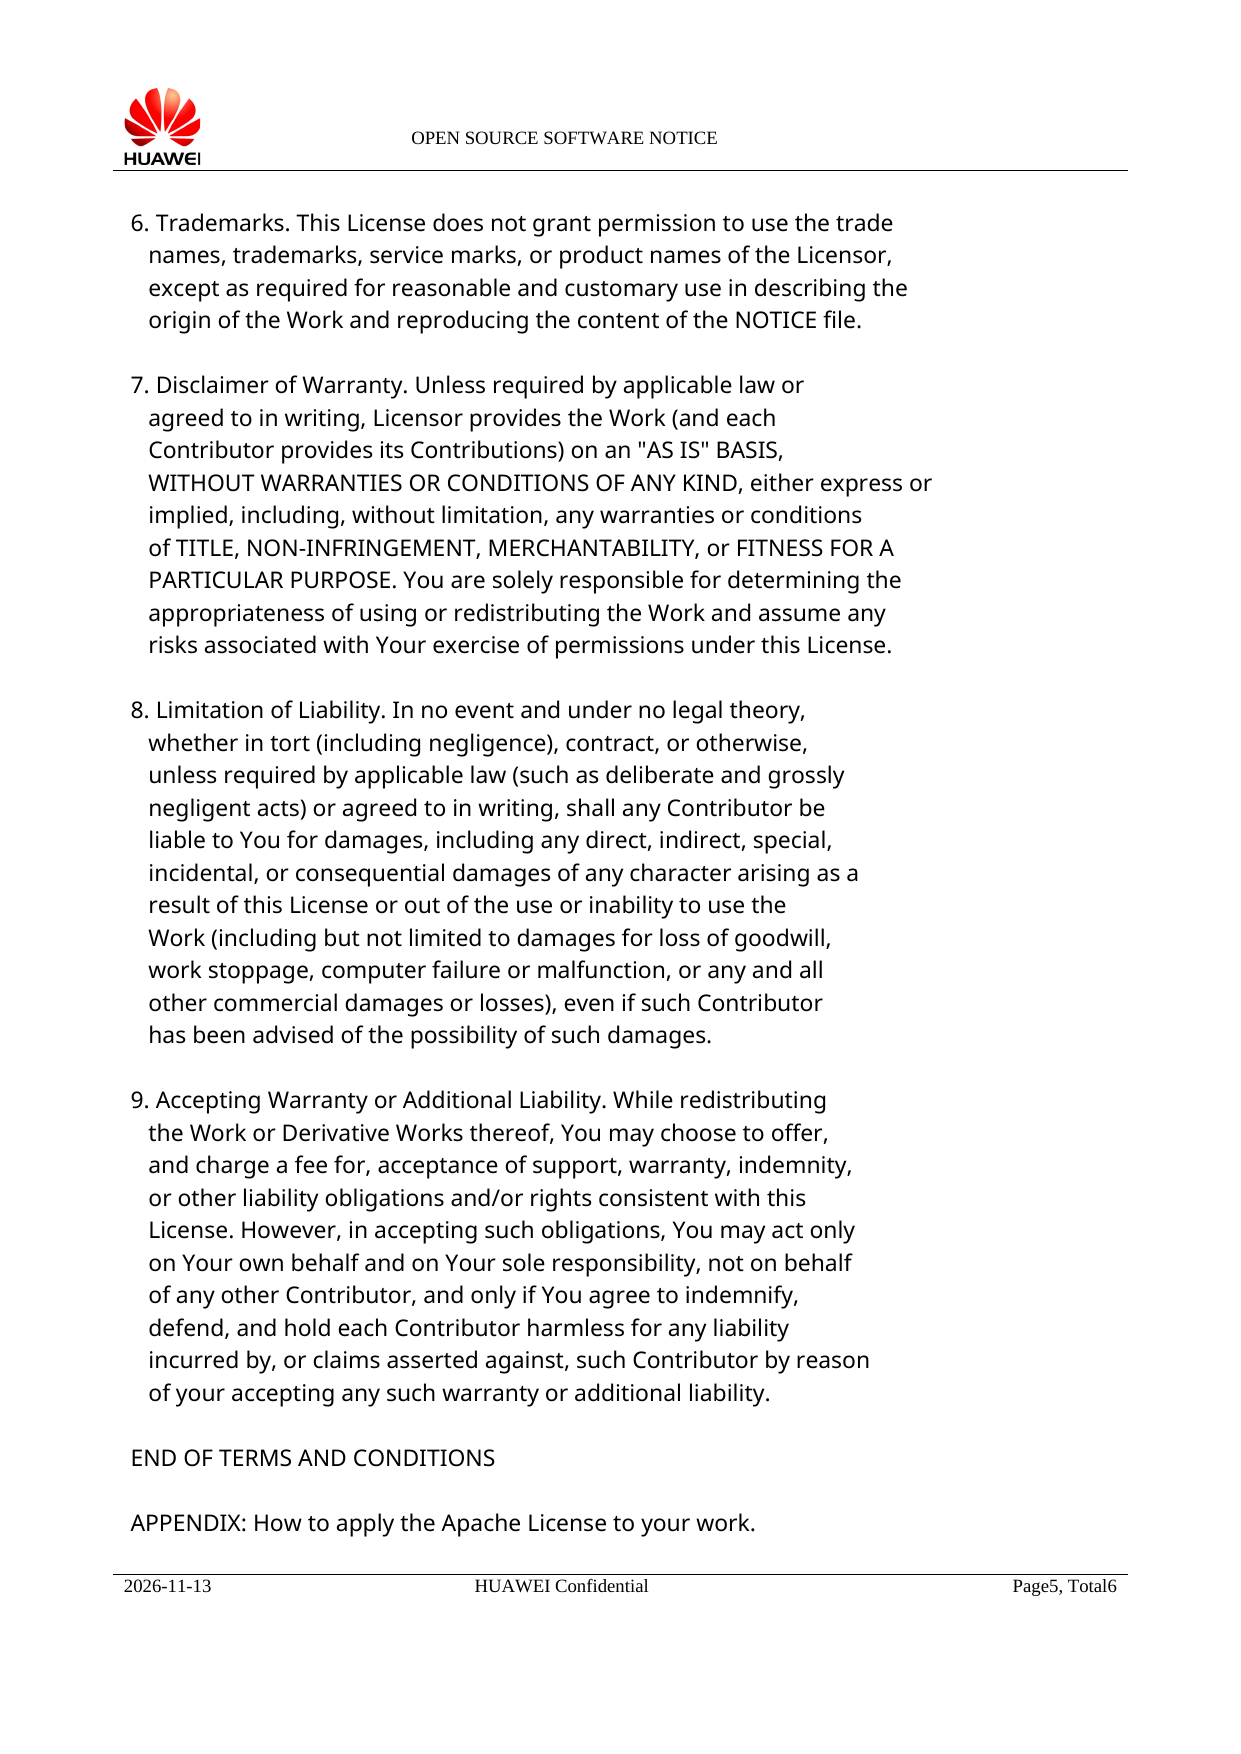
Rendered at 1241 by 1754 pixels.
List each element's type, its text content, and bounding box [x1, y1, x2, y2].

text incidental, or consequential damages of any character arising as a [112, 856, 1128, 889]
text appropriateness of using or redistributing the Work and assume any [112, 596, 1128, 629]
text defend, and hold each Contributor harmless for any liability [112, 1311, 1128, 1344]
text License. However, in accepting such obligations, You may act only [112, 1214, 1128, 1246]
text PARTICULAR PURPOSE. You are solely responsible for determining the [112, 564, 1128, 596]
text of TITLE, NON-INFRINGEMENT, MERCHANTABILITY, or FITNESS FOR A [112, 531, 1128, 564]
text APPENDIX: How to apply the Apache License to your work. [112, 1506, 1128, 1539]
text WITHOUT WARRANTIES OR CONDITIONS OF ANY KIND, either express or [112, 466, 1128, 499]
text or other liability obligations and/or rights consistent with this [112, 1181, 1128, 1214]
text agreed to in writing, Licensor provides the Work (and each [112, 401, 1128, 434]
text except as required for reasonable and customary use in describing the [112, 271, 1128, 304]
text implied, including, without limitation, any warranties or conditions [112, 499, 1128, 531]
text Work (including but not limited to damages for loss of goodwill, [112, 921, 1128, 954]
text names, trademarks, service marks, or product names of the Licensor, [112, 239, 1128, 271]
text the Work or Derivative Works thereof, You may choose to offer, [112, 1116, 1128, 1149]
text has been advised of the possibility of such damages. [112, 1019, 1128, 1051]
text result of this License or out of the use or inability to use the [112, 889, 1128, 921]
text of your accepting any such warranty or additional liability. [112, 1376, 1128, 1409]
text negligent acts) or agreed to in writing, shall any Contributor be [112, 791, 1128, 824]
text whether in tort (including negligence), contract, or otherwise, [112, 726, 1128, 759]
text unless required by applicable law (such as deliberate and grossly [112, 759, 1128, 791]
text 6. Trademarks. This License does not grant permission to use the trade [112, 206, 1128, 239]
picture [124, 88, 201, 165]
text 8. Limitation of Liability. In no event and under no legal theory, [112, 694, 1128, 726]
text incurred by, or claims asserted against, such Contributor by reason [112, 1344, 1128, 1376]
text of any other Contributor, and only if You agree to indemnify, [112, 1279, 1128, 1311]
text on Your own behalf and on Your sole responsibility, not on behalf [112, 1246, 1128, 1279]
text and charge a fee for, acceptance of support, warranty, indemnity, [112, 1149, 1128, 1181]
text Contributor provides its Contributions) on an "AS IS" BASIS, [112, 434, 1128, 466]
text risks associated with Your exercise of permissions under this License. [112, 629, 1128, 661]
text END OF TERMS AND CONDITIONS [112, 1441, 1128, 1474]
text work stoppage, computer failure or malfunction, or any and all [112, 954, 1128, 986]
text other commercial damages or losses), even if such Contributor [112, 986, 1128, 1019]
text 7. Disclaimer of Warranty. Unless required by applicable law or [112, 369, 1128, 401]
text liable to You for damages, including any direct, indirect, special, [112, 824, 1128, 856]
text origin of the Work and reproducing the content of the NOTICE file. [112, 304, 1128, 336]
text 9. Accepting Warranty or Additional Liability. While redistributing [112, 1084, 1128, 1116]
